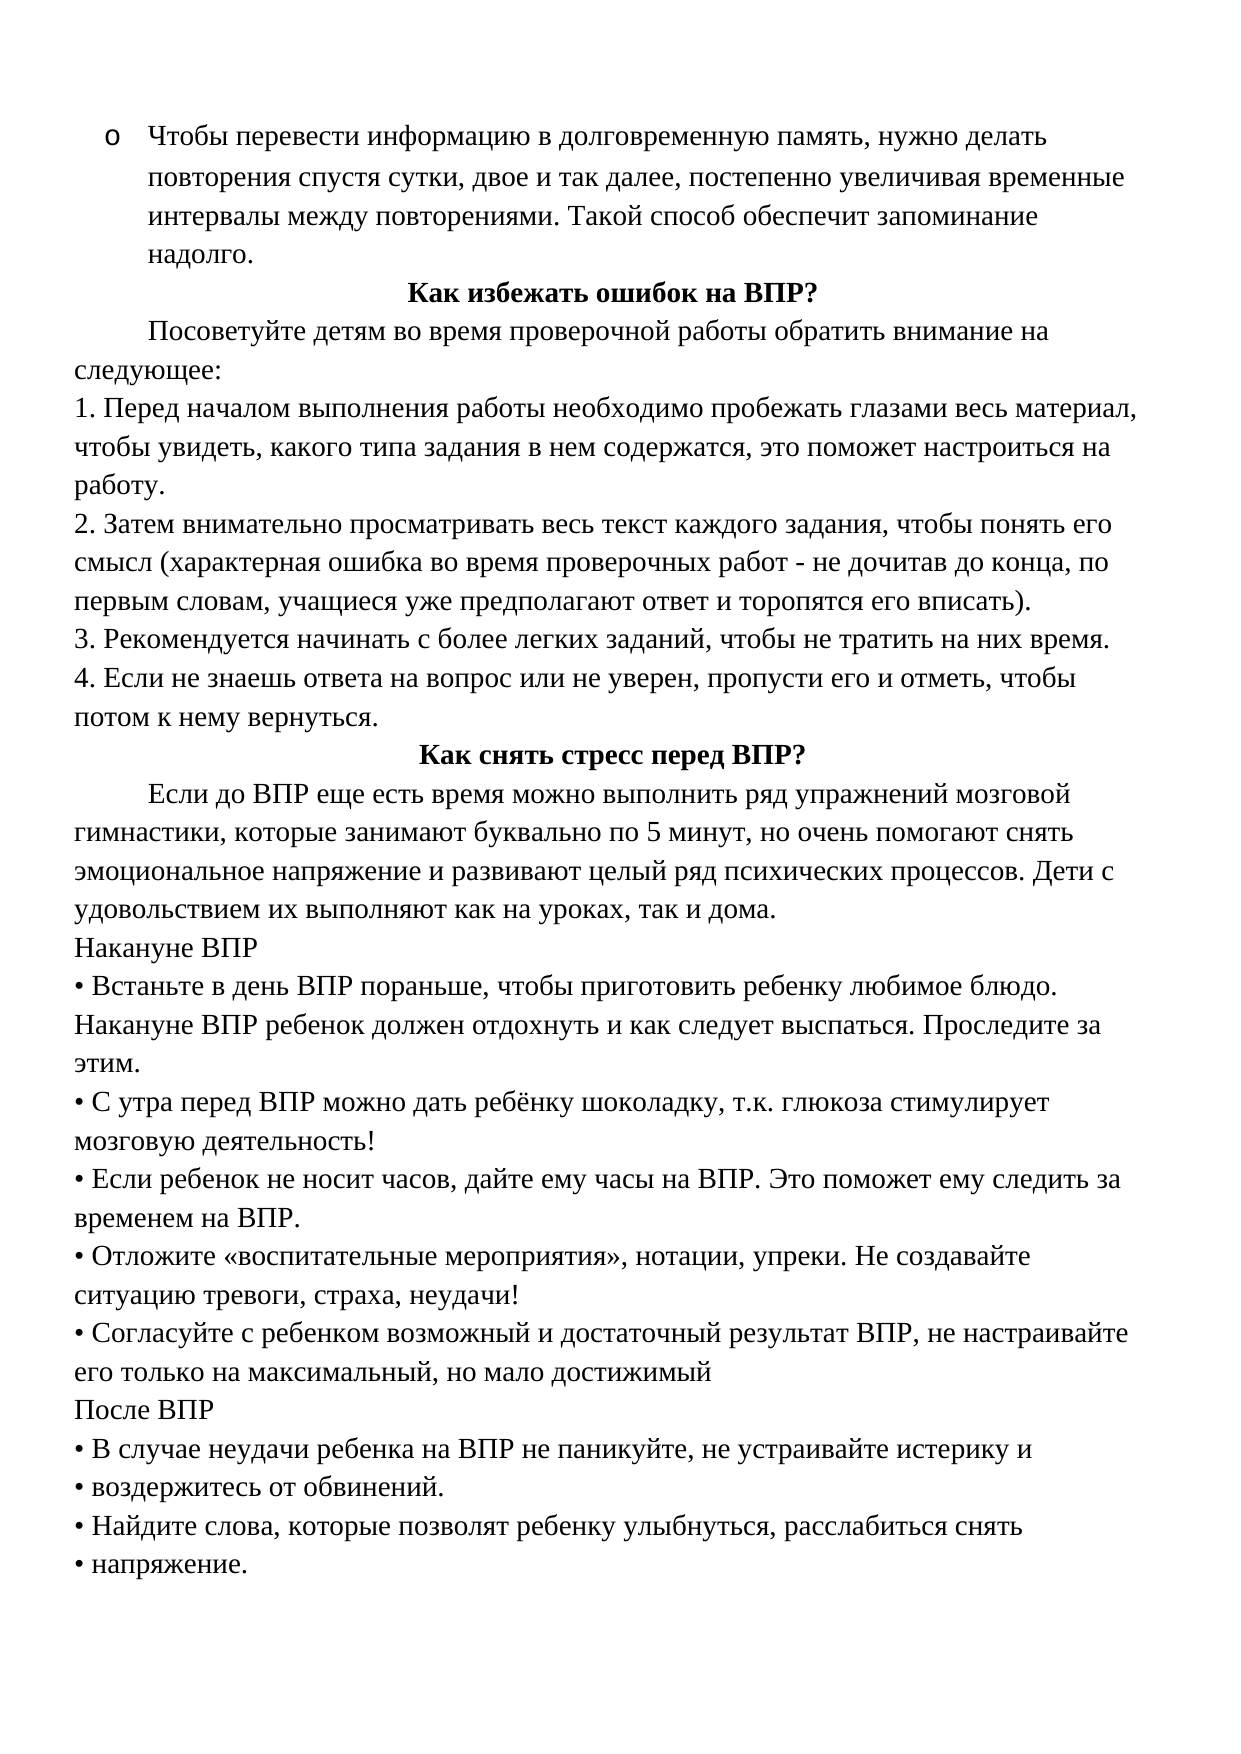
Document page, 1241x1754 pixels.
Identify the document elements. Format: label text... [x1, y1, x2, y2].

subtitle • Если ребенок не носит часов, дайте ему часы на ВПР. Это поможет ему следить за временем на ВПР. [74, 1161, 1152, 1233]
subtitle Как снять стресс перед ВПР? [74, 737, 1152, 771]
subtitle 3. Рекомендуется начинать с более легких заданий, чтобы не тратить на них время. [74, 622, 1152, 655]
subtitle • Встаньте в день ВПР пораньше, чтобы приготовить ребенку любимое блюдо. Накануне ВПР ребенок должен отдохнуть и как следует выспаться. Проследите за этим. [74, 968, 1152, 1079]
subtitle Накануне ВПР [74, 930, 1152, 963]
subtitle 2. Затем внимательно просматривать весь текст каждого задания, чтобы понять его смысл (характерная ошибка во время проверочных работ - не дочитав до конца, по первым словам, учащиеся уже предполагают ответ и торопятся его вписать). [74, 506, 1152, 617]
subtitle 4. Если не знаешь ответа на вопрос или не уверен, пропусти его и отметь, чтобы потом к нему вернуться. [74, 660, 1152, 732]
subtitle • Отложите «воспитательные мероприятия», нотации, упреки. Не создавайте ситуацию тревоги, страха, неудачи! [74, 1238, 1152, 1310]
subtitle • воздержитесь от обвинений. [74, 1469, 1152, 1503]
subtitle Если до ВПР еще есть время можно выполнить ряд упражнений мозговой гимнастики, которые занимают буквально по 5 минут, но очень помогают снять эмоциональное напряжение и развивают целый ряд психических процессов. Дети с удовольствием их выполняют как на уроках, так и дома. [74, 776, 1152, 925]
subtitle • Найдите слова, которые позволят ребенку улыбнуться, расслабиться снять [74, 1508, 1152, 1542]
subtitle 1. Перед началом выполнения работы необходимо пробежать глазами весь материал, чтобы увидеть, какого типа задания в нем содержатся, это поможет настроиться на работу. [74, 390, 1152, 501]
subtitle • В случае неудачи ребенка на ВПР не паникуйте, не устраивайте истерику и [74, 1431, 1152, 1464]
subtitle Чтобы перевести информацию в долговременную память, нужно делать повторения спустя сутки, двое и так далее, постепенно увеличивая временные интервалы между повторениями. Такой способ обеспечит запоминание надолго. [103, 118, 1152, 270]
subtitle Посоветуйте детям во время проверочной работы обратить внимание на следующее: [74, 313, 1152, 385]
subtitle Как избежать ошибок на ВПР? [74, 275, 1152, 308]
subtitle • напряжение. [74, 1547, 1152, 1580]
subtitle • С утра перед ВПР можно дать ребёнку шоколадку, т.к. глюкоза стимулирует мозговую деятельность! [74, 1084, 1152, 1156]
subtitle • Согласуйте с ребенком возможный и достаточный результат ВПР, не настраивайте его только на максимальный, но мало достижимый [74, 1315, 1152, 1387]
subtitle После ВПР [74, 1392, 1152, 1426]
